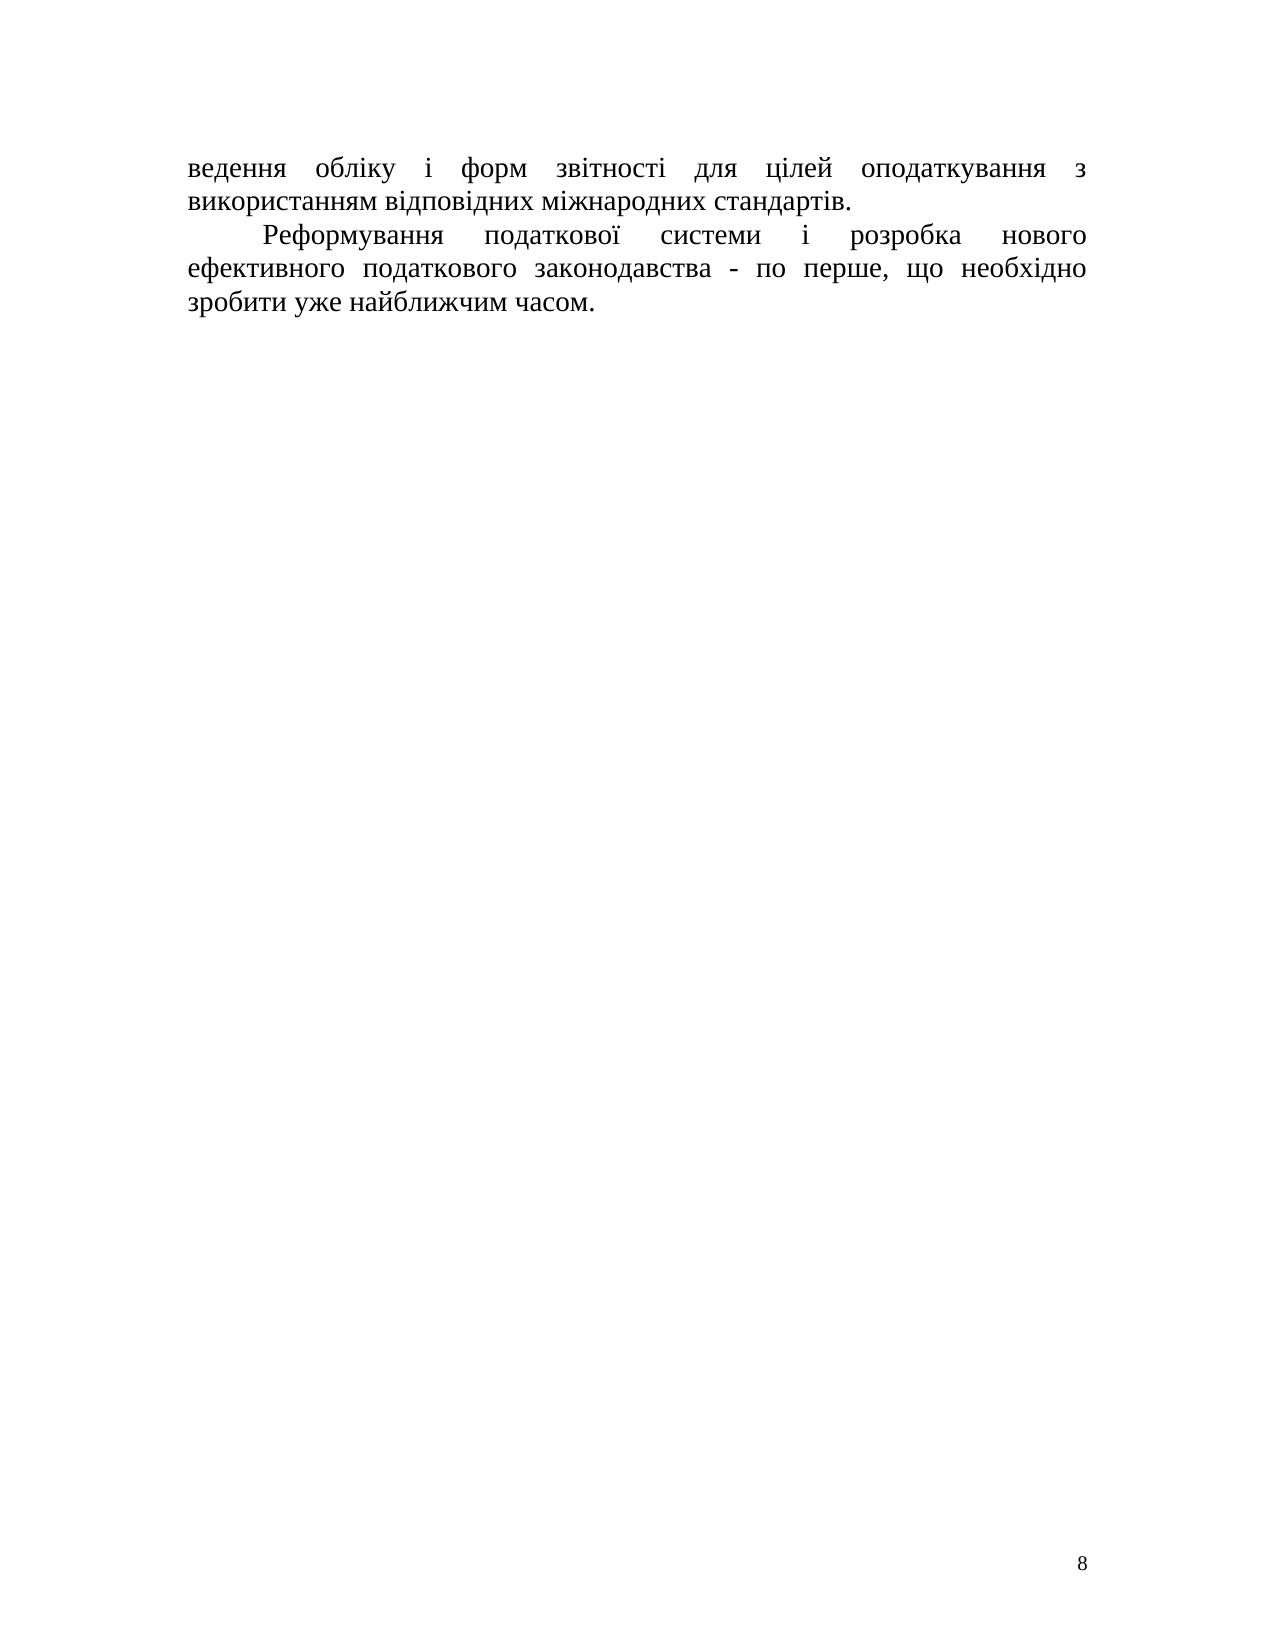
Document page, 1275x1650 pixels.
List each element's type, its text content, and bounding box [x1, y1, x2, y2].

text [187, 150, 1087, 217]
text Реформування податкової системи і розробка нового ефективного податкового законодавства - по перше, що необхідно зробити уже найближчим часом. [187, 217, 1087, 318]
